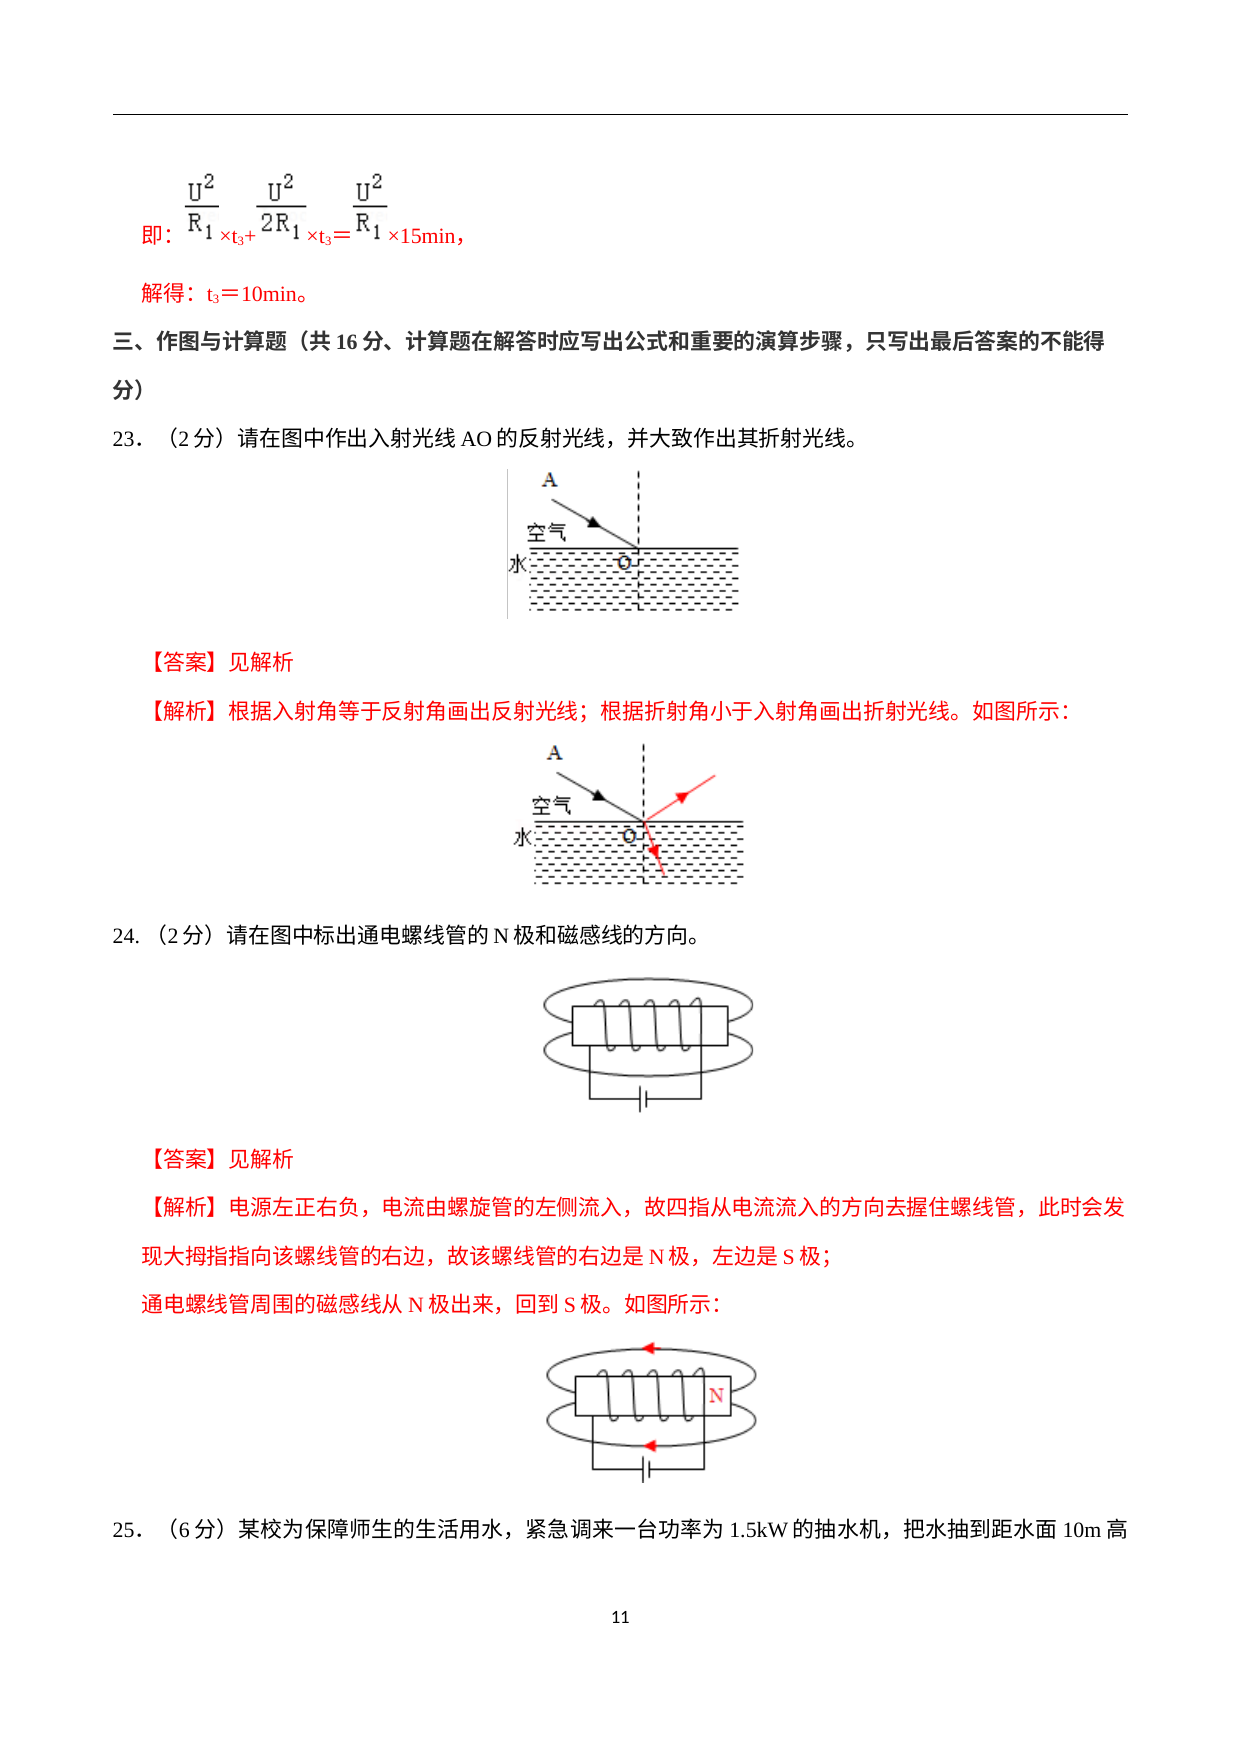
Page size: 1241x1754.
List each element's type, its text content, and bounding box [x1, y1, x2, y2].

text 24. （2分）请在图中标出通电螺线管的N极和磁感线的方向。 [112, 917, 1128, 950]
picture [512, 1335, 757, 1483]
text 即：×t3+×t3＝×15min， [141, 162, 1128, 259]
picture [352, 171, 388, 244]
text 解得：t3＝10min。 [141, 275, 1128, 308]
picture [515, 965, 754, 1119]
text 【答案】见解析 [141, 645, 1128, 677]
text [112, 1511, 1128, 1544]
text 【答案】见解析 [141, 1142, 1128, 1174]
text 通电螺线管周围的磁感线从N极出来，回到S极。如图所示： [141, 1287, 1128, 1319]
picture [184, 171, 219, 244]
picture [511, 741, 757, 889]
text 23．（2分）请在图中作出入射光线AO的反射光线，并大致作出其折射光线。 [112, 421, 1128, 453]
picture [507, 469, 762, 619]
text 三、作图与计算题（共16分、计算题在解答时应写出公式和重要的演算步骤，只写出最后答案的不能得分） [112, 324, 1128, 405]
text 【解析】电源左正右负，电流由螺旋管的左侧流入，故四指从电流流入的方向去握住螺线管，此时会发现大拇指指向该螺线管的右边，故该螺线管的右边是N极，左边是S极； [141, 1190, 1128, 1271]
picture [256, 171, 307, 244]
text 【解析】根据入射角等于反射角画出反射光线；根据折射角小于入射角画出折射光线。如图所示： [141, 693, 1128, 726]
